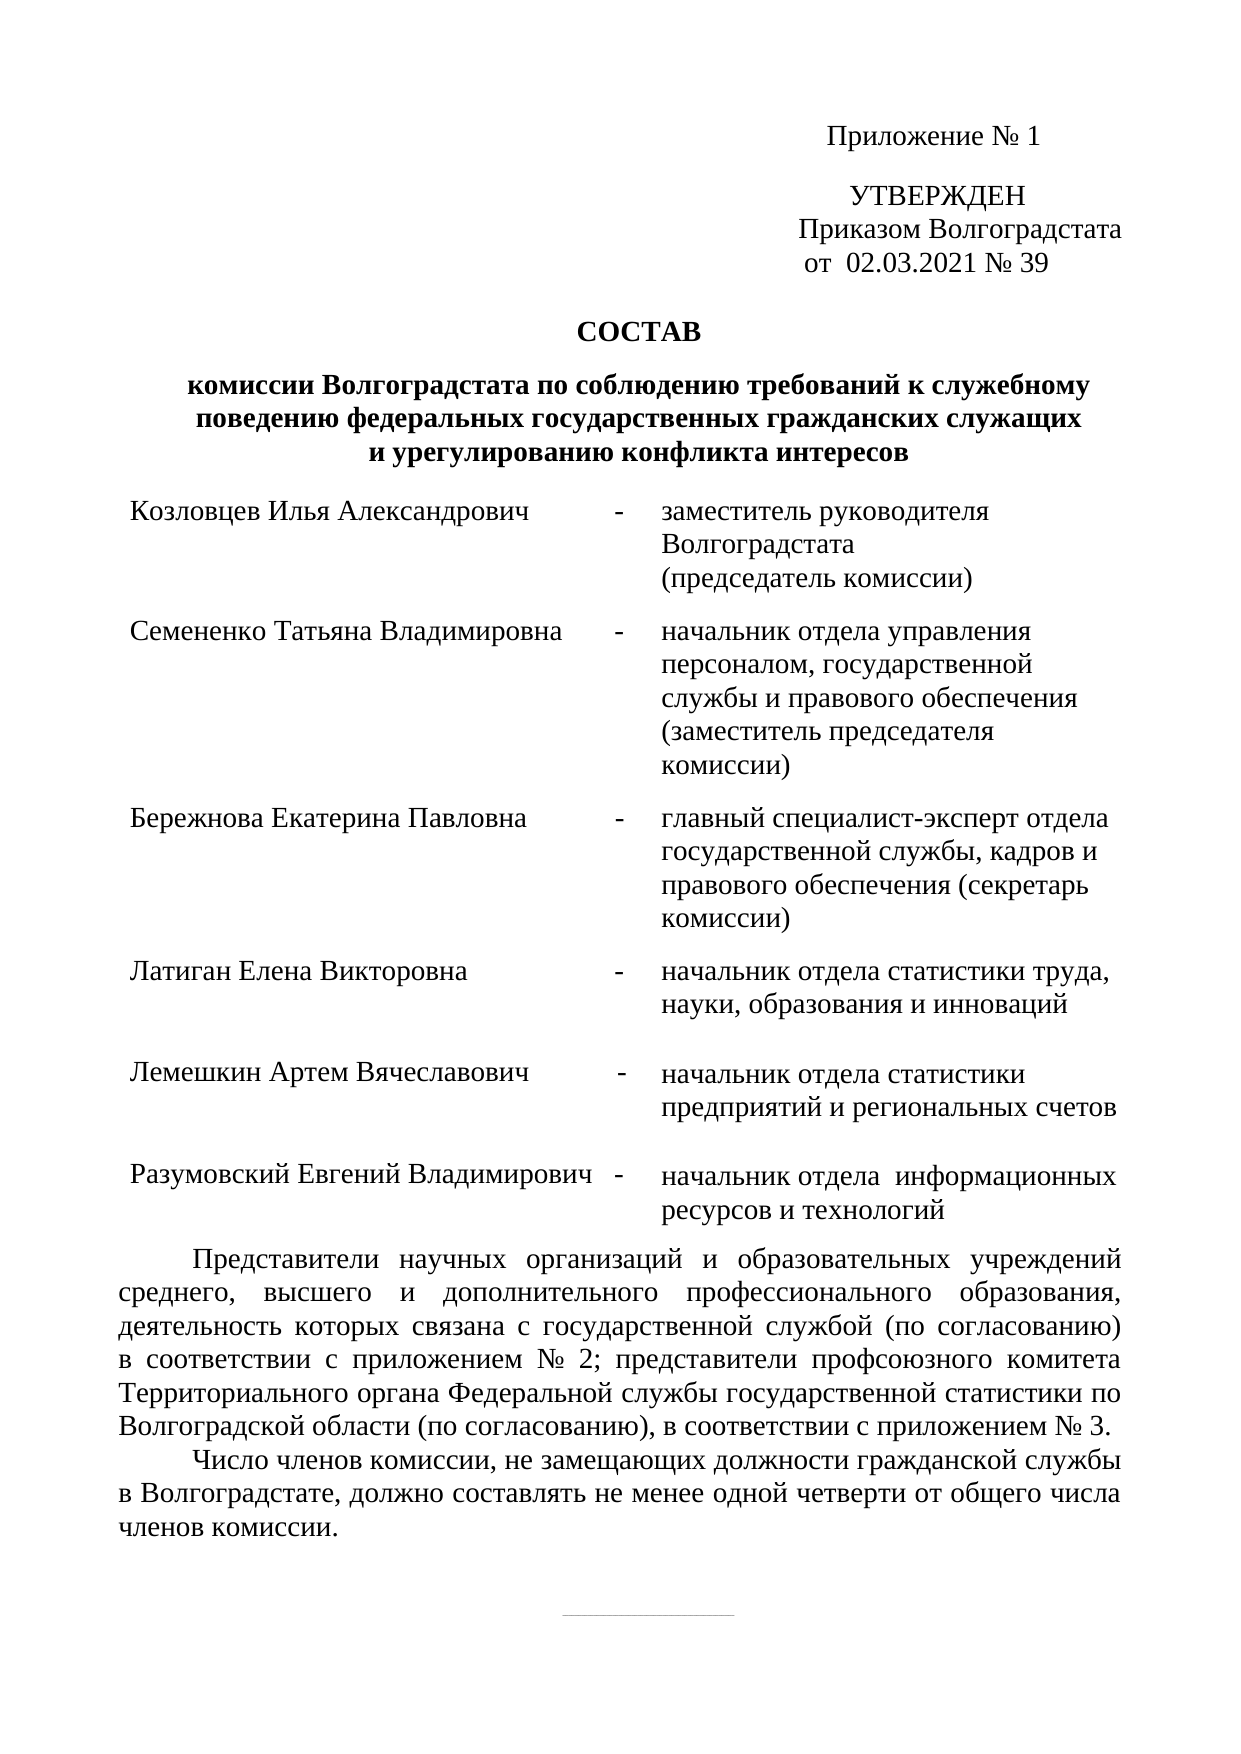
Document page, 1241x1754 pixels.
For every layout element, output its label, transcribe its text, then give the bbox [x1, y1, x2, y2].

table_cell начальник отдела управления персоналом, государственной службы и правового обеспечения (заместитель председателя комиссии) [650, 613, 1137, 800]
table_cell начальник отдела статистики предприятий и региональных счетов [650, 1020, 1137, 1123]
text Приказом Волгоградстата [118, 212, 1122, 245]
table_cell Бережнова Екатерина Павловна - [118, 800, 650, 953]
text и урегулированию конфликта интересов [155, 434, 1122, 468]
text от 02.03.2021 № 39 [118, 245, 1122, 279]
text Число членов комиссии, не замещающих должности гражданской службы в Волгоградстате, должно составлять не менее одной четверти от общего числа членов комиссии. [118, 1442, 1122, 1543]
table_cell Разумовский Евгений Владимирович - [118, 1123, 650, 1226]
table_cell главный специалист-эксперт отдела государственной службы, кадров и правового обеспечения (секретарь комиссии) [650, 800, 1137, 953]
text СОСТАВ [155, 314, 1122, 348]
text Представители научных организаций и образовательных учреждений среднего, высшего и дополнительного профессионального образования, деятельность которых связана с государственной службой (по согласованию) в соответствии с приложением № 2; представители профсоюзного комитета Территориального органа Федеральной службы государственной статистики по Волгоградской области (по согласованию), в соответствии с приложением № 3. [118, 1241, 1122, 1442]
table_header Козловцев Илья Александрович - [118, 493, 650, 613]
table_header заместитель руководителя Волгоградстата (председатель комиссии) [650, 493, 1137, 613]
table_cell начальник отдела информационных ресурсов и технологий [650, 1123, 1137, 1226]
table_cell начальник отдела статистики труда, науки, образования и инноваций [650, 953, 1137, 1020]
table_cell Семененко Татьяна Владимировна - [118, 613, 650, 800]
text УТВЕРЖДЕН [118, 178, 1122, 212]
table_cell Лемешкин Артем Вячеславович - [118, 1020, 650, 1123]
text комиссии Волгоградстата по соблюдению требований к служебному поведению федеральных государственных гражданских служащих [155, 367, 1122, 434]
table_cell Латиган Елена Викторовна - [118, 953, 650, 1020]
text Приложение № 1 [118, 118, 1122, 152]
